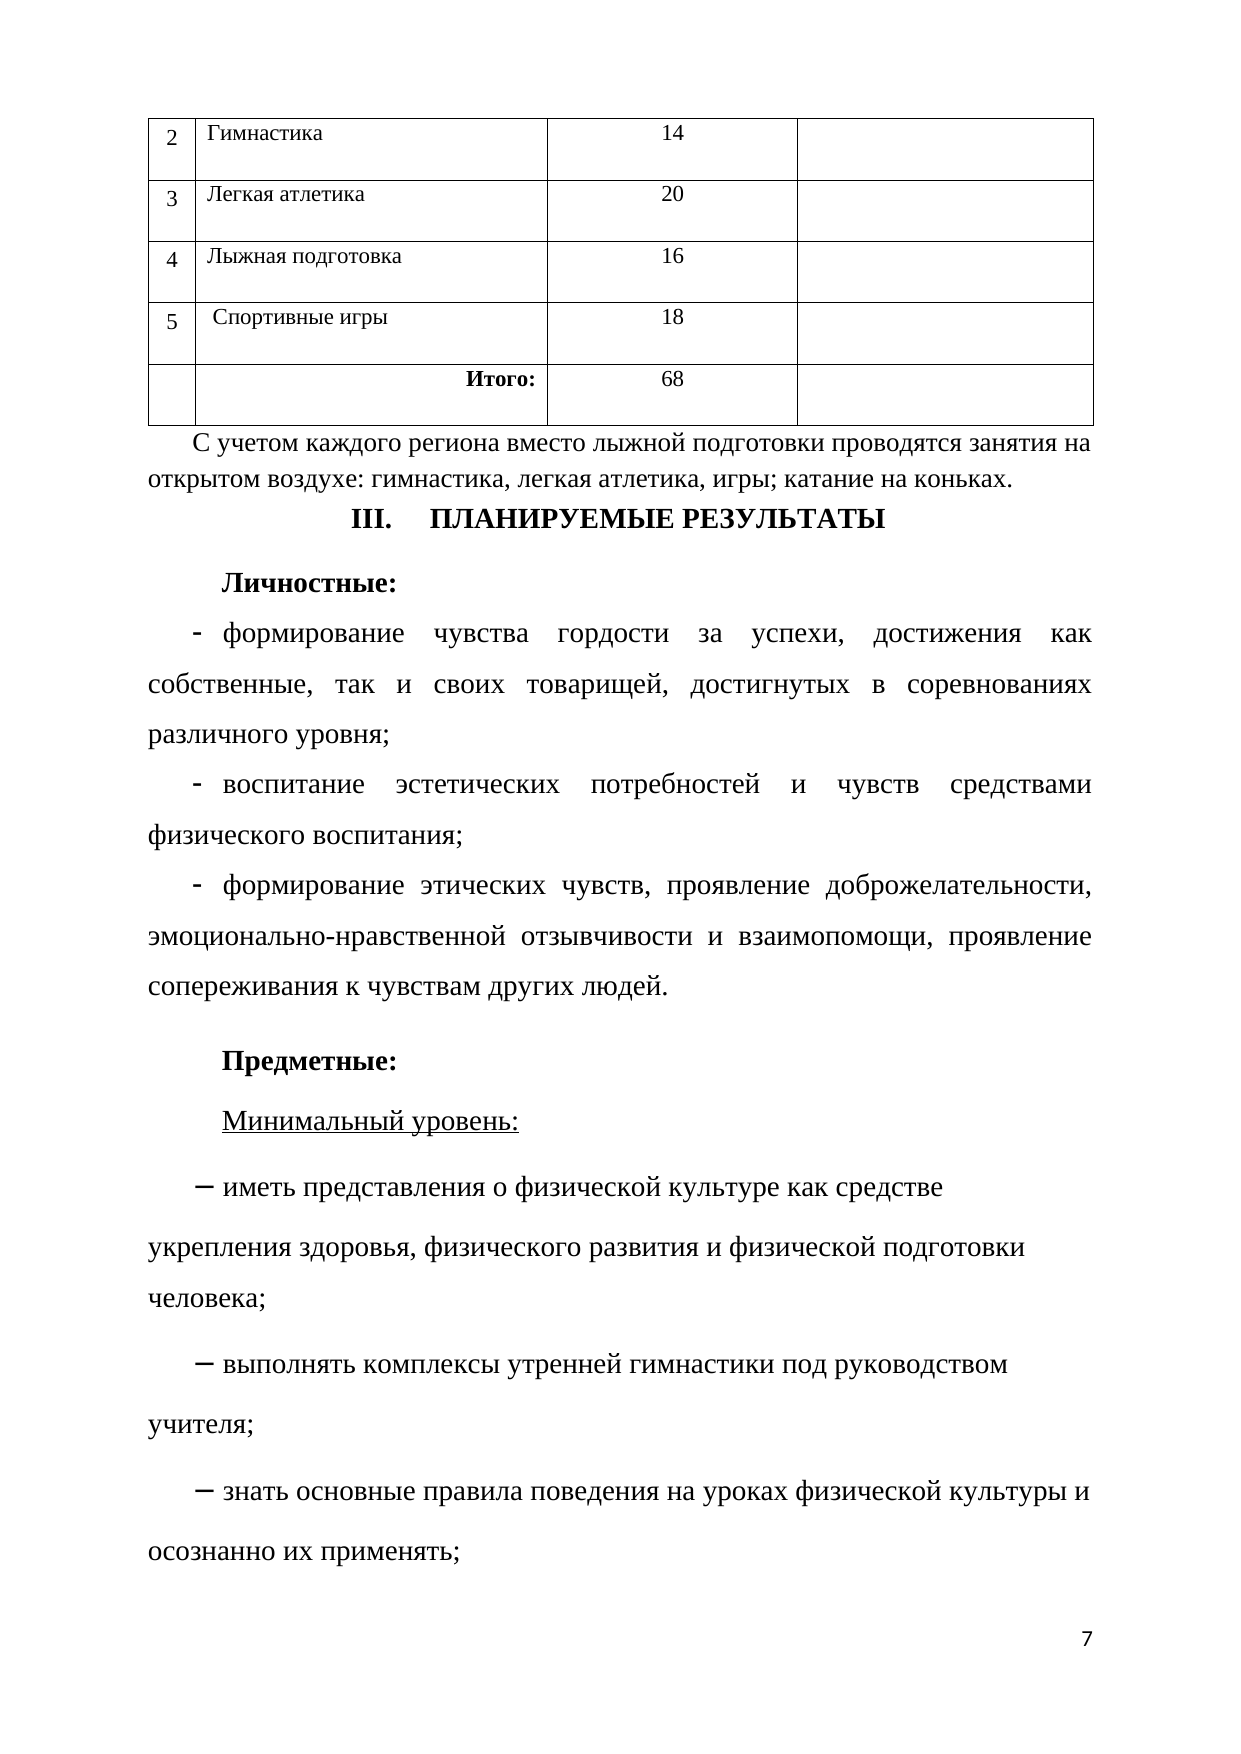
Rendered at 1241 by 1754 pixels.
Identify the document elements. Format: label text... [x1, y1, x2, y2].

table_cell 16 [548, 242, 797, 302]
table_cell 68 [548, 365, 797, 425]
table_cell [798, 365, 1093, 425]
text Предметные: [222, 1043, 1092, 1077]
table_cell [798, 119, 1093, 179]
table_cell 20 [548, 181, 797, 241]
table_cell 4 [149, 242, 195, 302]
table_cell Легкая атлетика [196, 181, 547, 241]
table_cell [798, 181, 1093, 241]
table_cell [149, 365, 195, 425]
table_cell 5 [149, 303, 195, 363]
table_cell [798, 303, 1093, 363]
subtitle ПЛАНИРУЕМЫЕ РЕЗУЛЬТАТЫ [185, 502, 1092, 535]
list формирование этических чувств, проявление доброжелательности, эмоционально-нравственной отзывчивости и взаимопомощи, проявление сопереживания к чувствам других людей. [148, 867, 1092, 1001]
table_cell 3 [149, 181, 195, 241]
table_cell 2 [149, 119, 195, 179]
table_cell [798, 242, 1093, 302]
list знать основные правила поведения на уроках физической культуры и осознанно их применять; [148, 1457, 1092, 1567]
text Личностные: [148, 565, 1092, 599]
list выполнять комплексы утренней гимнастики под руководством учителя; [148, 1330, 1092, 1440]
table_cell Итого: [196, 365, 547, 425]
text Минимальный уровень: [148, 1103, 1092, 1136]
list воспитание эстетических потребностей и чувств средствами физического воспитания; [148, 766, 1092, 850]
text С учетом каждого региона вместо лыжной подготовки проводятся занятия на открытом воздухе: гимнастика, легкая атлетика, игры; катание на коньках. [148, 426, 1092, 493]
list формирование чувства гордости за успехи, достижения как собственные, так и своих товарищей, достигнутых в соревнованиях различного уровня; [148, 615, 1092, 750]
table_cell Гимнастика [196, 119, 547, 179]
table_cell 18 [548, 303, 797, 363]
table_cell Спортивные игры [196, 303, 547, 363]
table_cell 14 [548, 119, 797, 179]
table_cell Лыжная подготовка [196, 242, 547, 302]
list иметь представления о физической культуре как средстве укрепления здоровья, физического развития и физической подготовки человека; [148, 1153, 1089, 1313]
